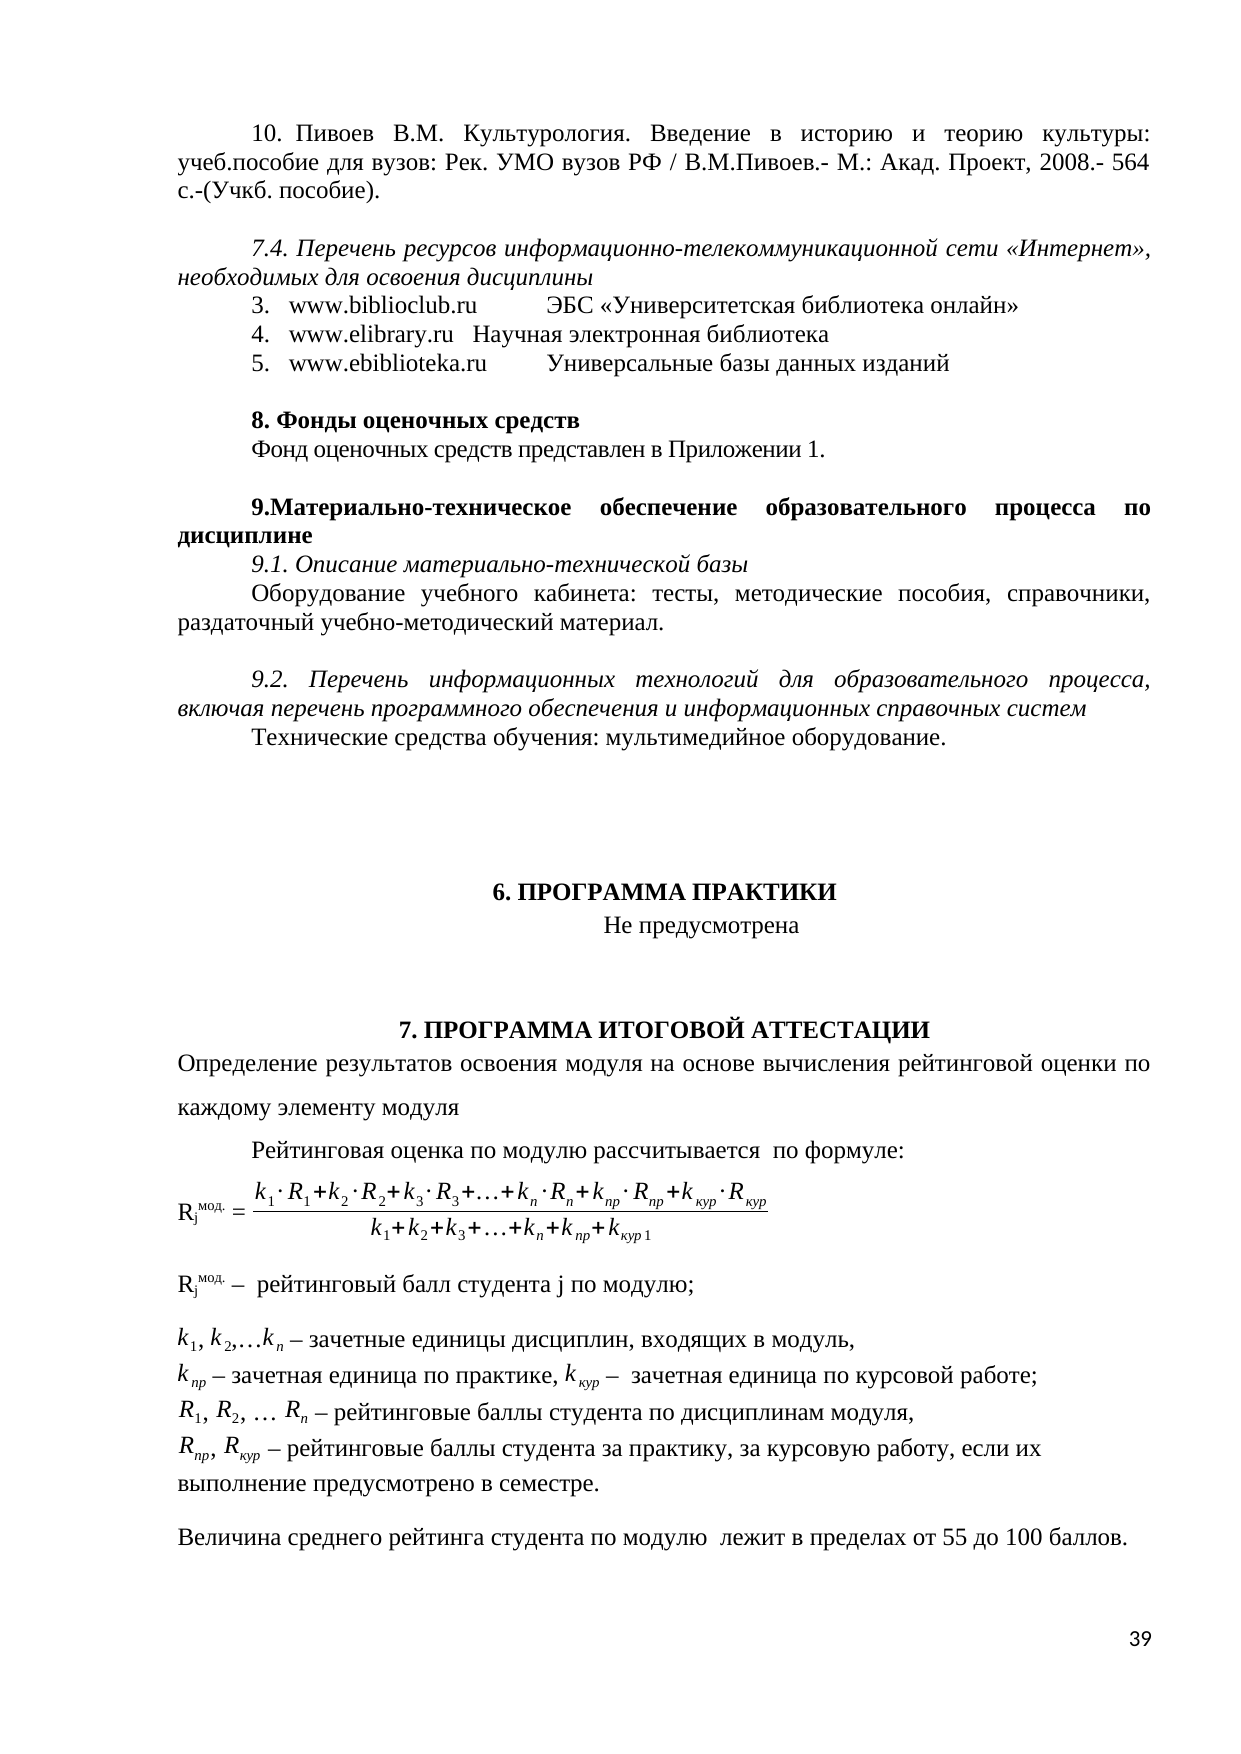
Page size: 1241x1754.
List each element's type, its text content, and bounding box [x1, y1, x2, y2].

text , ,… – зачетные единицы дисциплин, входящих в модуль, [177, 1323, 1152, 1355]
text 9.2. Перечень информационных технологий для образовательного процесса, включая перечень программного обеспечения и информационных справочных систем [177, 664, 1152, 722]
text Рейтинговая оценка по модулю рассчитывается по формуле: [177, 1135, 1152, 1163]
text 9.Материально-техническое обеспечение образовательного процесса по дисциплине [177, 492, 1152, 549]
text Величина среднего рейтинга студента по модулю лежит в пределах от 55 до 100 баллов. [177, 1522, 1152, 1551]
text Не предусмотрена [177, 910, 1152, 939]
text Оборудование учебного кабинета: тесты, методические пособия, справочники, раздаточный учебно-методический материал. [177, 578, 1152, 636]
text Фонд оценочных средств представлен в Приложении 1. [177, 434, 1152, 463]
list Пивоев В.М. Культурология. Введение в историю и теорию культуры: учеб.пособие для вузов: Рек. УМО вузов РФ / В.М.Пивоев.- М.: Акад. Проект, 2008.- 564 с.-(Учкб. пособие). [177, 118, 1152, 204]
text – зачетная единица по практике, – зачетная единица по курсовой работе; [177, 1359, 1152, 1391]
text Rjмод. = [177, 1178, 1152, 1244]
text Определение результатов освоения модуля на основе вычисления рейтинговой оценки по каждому элементу модуля [177, 1048, 1152, 1120]
list www.biblioclub.ru ЭБС «Университетская библиотека онлайн» [251, 291, 1152, 319]
text 9.1. Описание материально-технической базы [177, 549, 1152, 578]
text Rjмод. – рейтинговый балл студента j по модулю; [177, 1269, 1152, 1298]
text Технические средства обучения: мультимедийное оборудование. [177, 722, 1152, 751]
text , – рейтинговые баллы студента за практику, за курсовую работу, если их выполнение предусмотрено в семестре. [177, 1432, 1152, 1497]
text , , … – рейтинговые баллы студента по дисциплинам модуля, [177, 1396, 1152, 1428]
text 7.4. Перечень ресурсов информационно-телекоммуникационной сети «Интернет», необходимых для освоения дисциплины [177, 233, 1152, 291]
subtitle 6. ПРОГРАММА ПРАКТИКИ [177, 877, 1152, 906]
list www.elibrary.ru Научная электронная библиотека [251, 319, 1152, 348]
text 8. Фонды оценочных средств [177, 406, 1152, 434]
list www.ebiblioteka.ru Универсальные базы данных изданий [251, 348, 1152, 377]
subtitle 7. ПРОГРАММА ИТОГОВОЙ АТТЕСТАЦИИ [177, 1015, 1152, 1044]
